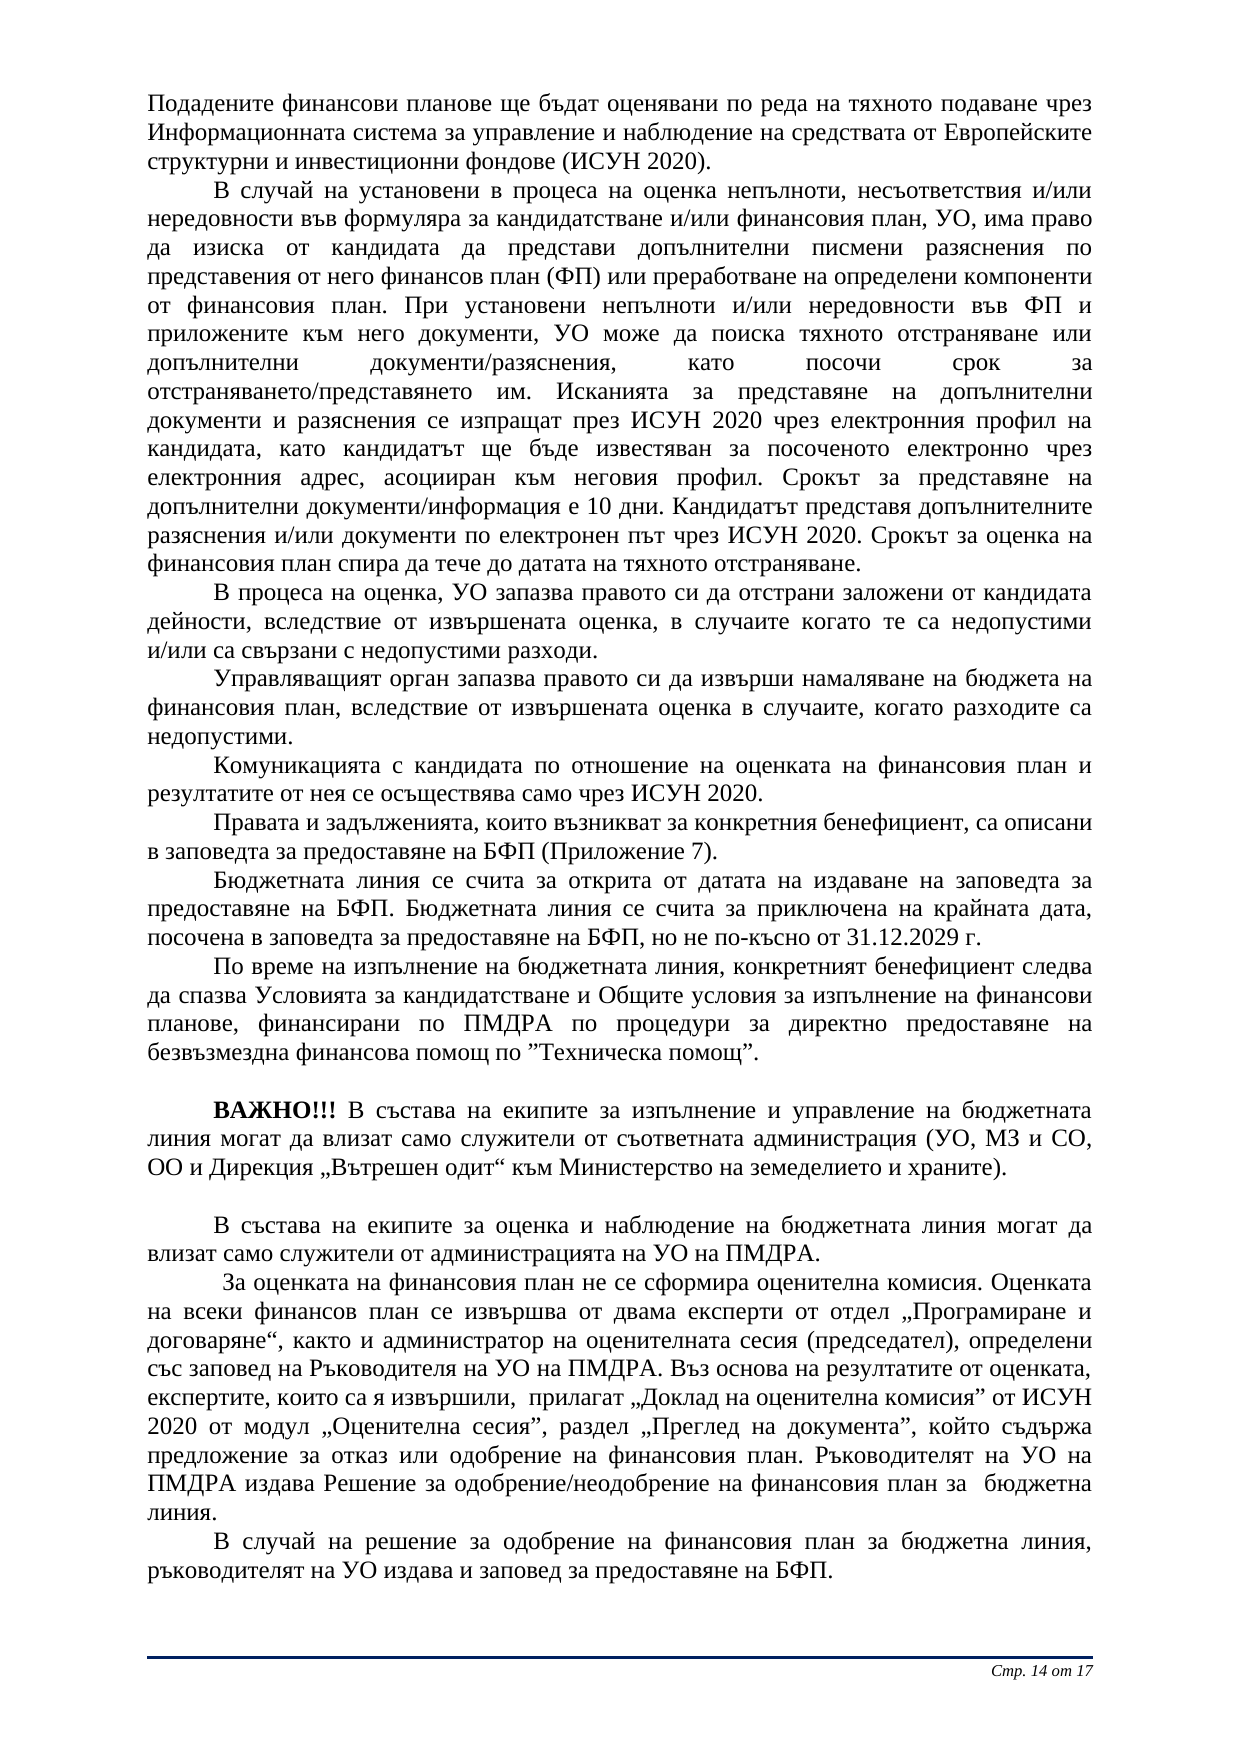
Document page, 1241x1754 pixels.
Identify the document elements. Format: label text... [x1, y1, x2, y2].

list ВАЖНО!!! В състава на екипите за изпълнение и управление на бюджетната линия могат да влизат само служители от съответната администрация (УО, МЗ и СО, ОО и Дирекция „Вътрешен одит“ към Министерство на земеделието и храните). [147, 1095, 1093, 1181]
list За оценката на финансовия план не се сформира оценителна комисия. Оценката на всеки финансов план се извършва от двама експерти от отдел „Програмиране и договаряне“, както и администратор на оценителната сесия (председател), определени със заповед на Ръководителя на УО на ПМДРА. Въз основа на резултатите от оценката, експертите, които са я извършили, прилагат „Доклад на оценителна комисия” от ИСУН 2020 от модул „Оценителна сесия”, раздел „Преглед на документа”, който съдържа предложение за отказ или одобрение на финансовия план. Ръководителят на УО на ПМДРА издава Решение за одобрение/неодобрение на финансовия план за бюджетна линия. [147, 1267, 1093, 1526]
list Бюджетната линия се счита за открита от датата на издаване на заповедта за предоставяне на БФП. Бюджетната линия се счита за приключена на крайната дата, посочена в заповедта за предоставяне на БФП, но не по-късно от 31.12.2029 г. [147, 865, 1093, 951]
list Комуникацията с кандидата по отношение на оценката на финансовия план и резултатите от нея се осъществява само чрез ИСУН 2020. [147, 750, 1093, 807]
list Управляващият орган запазва правото си да извърши намаляване на бюджета на финансовия план, вследствие от извършената оценка в случаите, когато разходите са недопустими. [147, 663, 1093, 750]
list Правата и задълженията, които възникват за конкретния бенефициент, са описани в заповедта за предоставяне на БФП (Приложение 7). [147, 807, 1093, 865]
list В процеса на оценка, УО запазва правото си да отстрани заложени от кандидата дейности, вследствие от извършената оценка, в случаите когато те са недопустими и/или са свързани с недопустими разходи. [147, 577, 1093, 663]
list В случай на установени в процеса на оценка непълноти, несъответствия и/или нередовности във формуляра за кандидатстване и/или финансовия план, УО, има право да изиска от кандидата да представи допълнителни писмени разяснения по представения от него финансов план (ФП) или преработване на определени компоненти от финансовия план. При установени непълноти и/или нередовности във ФП и приложените към него документи, УО може да поиска тяхното отстраняване или допълнителни документи/разяснения, като посочи срок за отстраняването/представянето им. Исканията за представяне на допълнителни документи и разяснения се изпращат през ИСУН 2020 чрез електронния профил на кандидата, като кандидатът ще бъде известяван за посоченото електронно чрез електронния адрес, асоцииран към неговия профил. Срокът за представяне на допълнителни документи/информация е 10 дни. Кандидатът представя допълнителните разяснения и/или документи по електронен път чрез ИСУН 2020. Срокът за оценка на финансовия план спира да тече до датата на тяхното отстраняване. [147, 175, 1093, 577]
list В състава на екипите за оценка и наблюдение на бюджетната линия могат да влизат само служители от администрацията на УО на ПМДРА. [147, 1210, 1093, 1267]
list В случай на решение за одобрение на финансовия план за бюджетна линия, ръководителят на УО издава и заповед за предоставяне на БФП. [147, 1526, 1093, 1583]
list По време на изпълнение на бюджетната линия, конкретният бенефициент следва да спазва Условията за кандидатстване и Общите условия за изпълнение на финансови планове, финансирани по ПМДРА по процедури за директно предоставяне на безвъзмездна финансова помощ по ”Техническа помощ”. [147, 951, 1093, 1066]
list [147, 88, 1093, 175]
